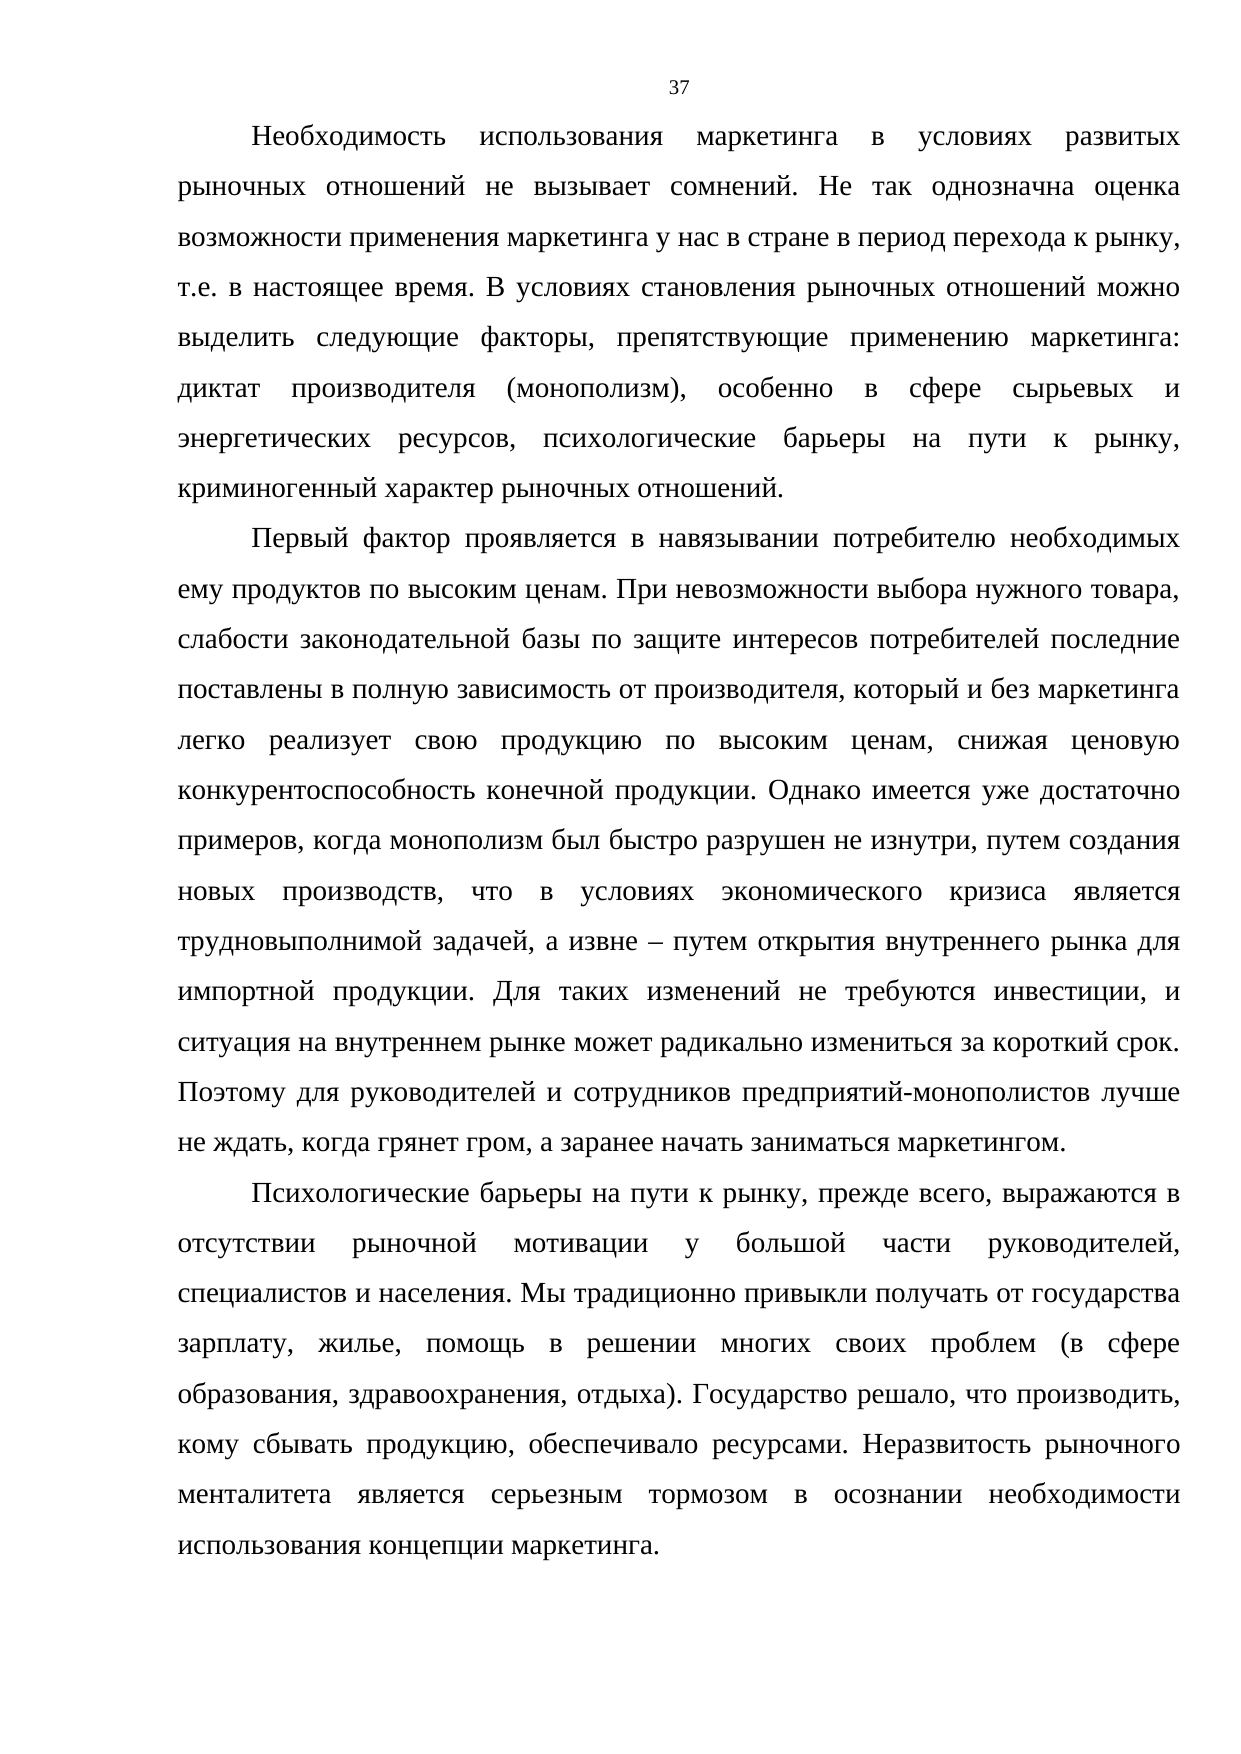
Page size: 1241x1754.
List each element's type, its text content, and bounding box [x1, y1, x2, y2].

text Первый фактор проявляется в навязывании потребителю необходимых ему продуктов по высоким ценам. При невозможности выбора нужного товара, слабости законодательной базы по защите интересов потребителей последние поставлены в полную зависимость от производителя, который и без маркетинга легко реализует свою продукцию по высоким ценам, снижая ценовую конкурентоспособность конечной продукции. Однако имеется уже достаточно примеров, когда монополизм был быстро разрушен не изнутри, путем создания новых производств, что в условиях экономического кризиса является трудновыполнимой задачей, а извне – путем открытия внутреннего рынка для импортной продукции. Для таких изменений не требуются инвестиции, и ситуация на внутреннем рынке может радикально измениться за короткий срок. Поэтому для руководителей и сотрудников предприятий-монополистов лучше не ждать, когда грянет гром, а заранее начать заниматься маркетингом. [177, 521, 1181, 1158]
text Психологические барьеры на пути к рынку, прежде всего, выражаются в отсутствии рыночной мотивации у большой части руководителей, специалистов и населения. Мы традиционно привыкли получать от государства зарплату, жилье, помощь в решении многих своих проблем (в сфере образования, здравоохранения, отдыха). Государство решало, что производить, кому сбывать продукцию, обеспечивало ресурсами. Неразвитость рыночного менталитета является серьезным тормозом в осознании необходимости использования концепции маркетинга. [177, 1175, 1181, 1560]
text Необходимость использования маркетинга в условиях развитых рыночных отношений не вызывает сомнений. Не так однозначна оценка возможности применения маркетинга у нас в стране в период перехода к рынку, т.е. в настоящее время. В условиях становления рыночных отношений можно выделить следующие факторы, препятствующие применению маркетинга: диктат производителя (монополизм), особенно в сфере сырьевых и энергетических ресурсов, психологические барьеры на пути к рынку, криминогенный характер рыночных отношений. [177, 118, 1181, 504]
